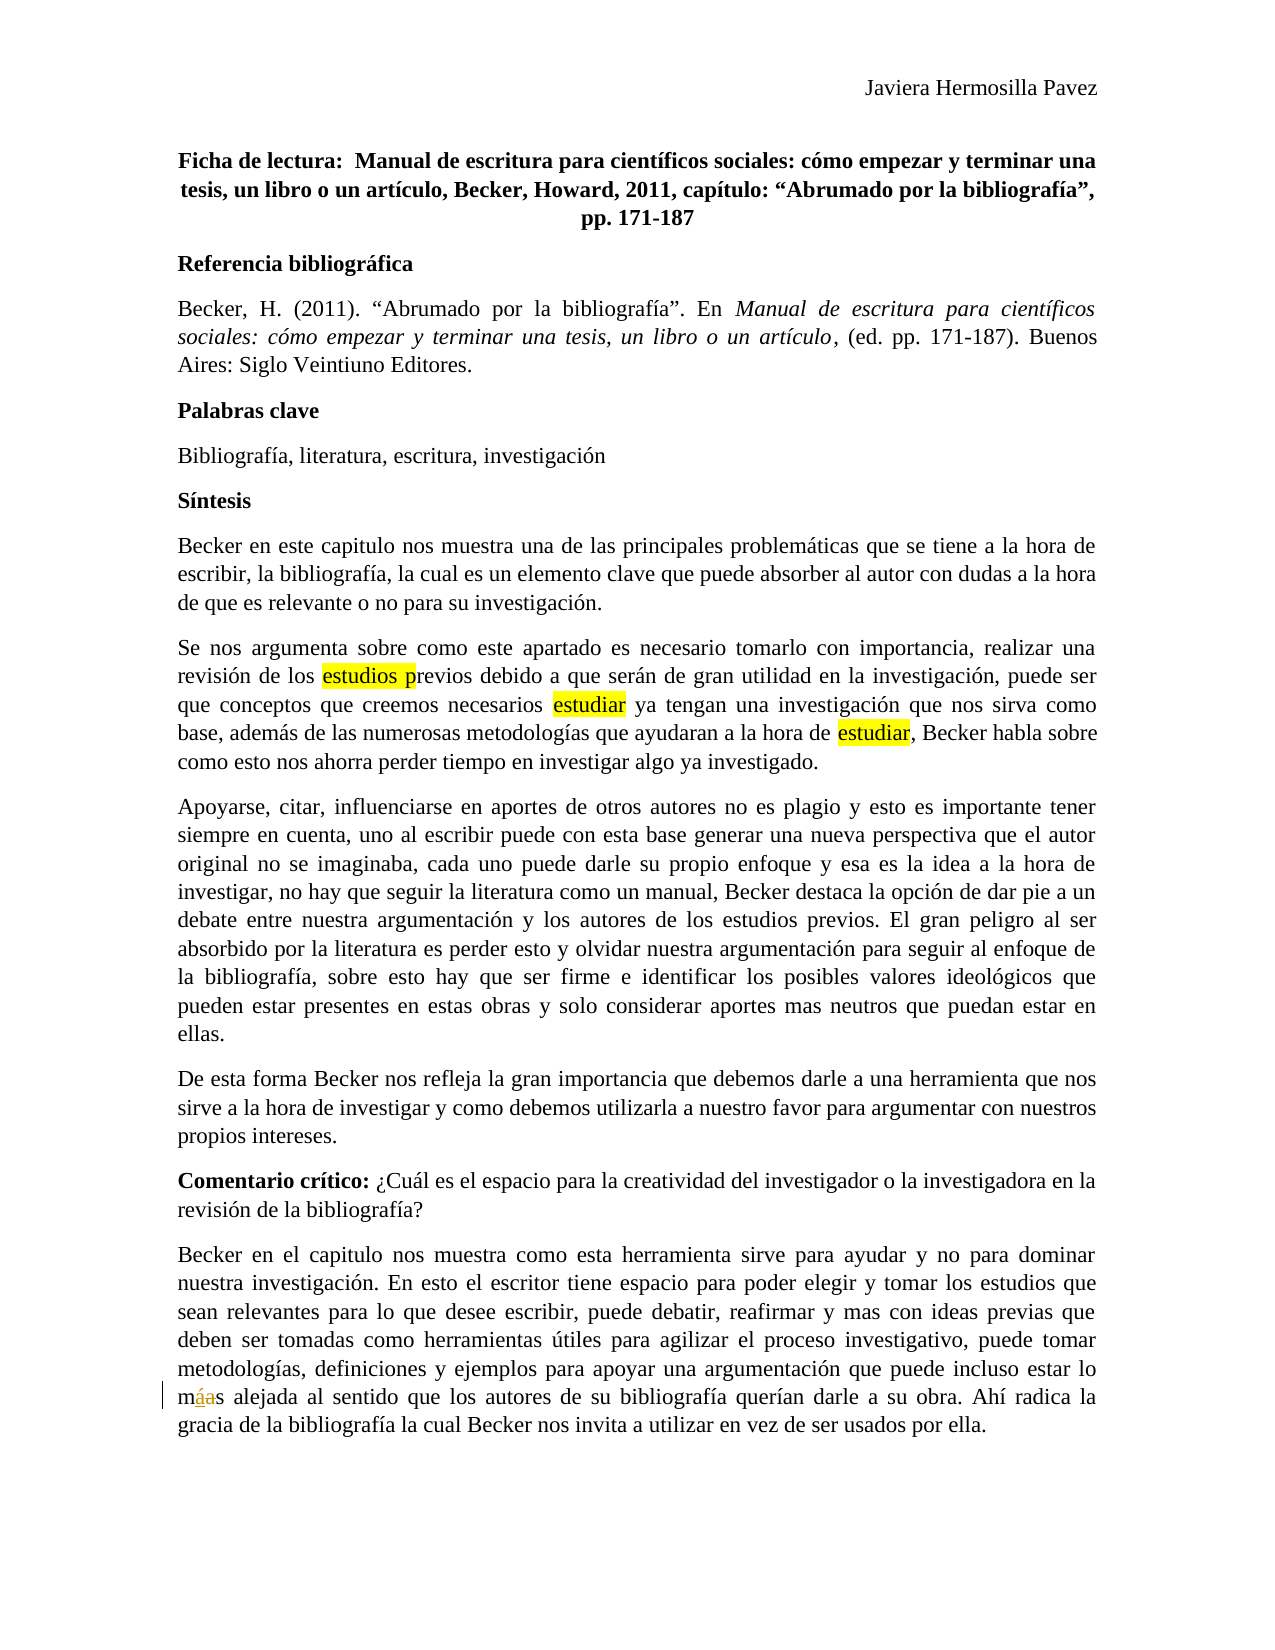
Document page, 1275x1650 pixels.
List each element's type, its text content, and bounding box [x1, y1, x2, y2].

text Se nos argumenta sobre como este apartado es necesario tomarlo con importancia, realizar una revisión de los estudios previos debido a que serán de gran utilidad en la investigación, puede ser que conceptos que creemos necesarios estudiar ya tengan una investigación que nos sirva como base, además de las numerosas metodologías que ayudaran a la hora de estudiar, Becker habla sobre como esto nos ahorra perder tiempo en investigar algo ya investigado. [177, 634, 1098, 774]
text Becker, H. (2011). “Abrumado por la bibliografía”. En Manual de escritura para científicos sociales: cómo empezar y terminar una tesis, un libro o un artículo, (ed. pp. 171-187). Buenos Aires: Siglo Veintiuno Editores. [177, 295, 1098, 378]
text Comentario crítico: ¿Cuál es el espacio para la creatividad del investigador o la investigadora en la revisión de la bibliografía? [177, 1167, 1098, 1222]
text Ficha de lectura: Manual de escritura para científicos sociales: cómo empezar y terminar una tesis, un libro o un artículo, Becker, Howard, 2011, capítulo: “Abrumado por la bibliografía”, pp. 171-187 [177, 148, 1098, 231]
text Becker en este capitulo nos muestra una de las principales problemáticas que se tiene a la hora de escribir, la bibliografía, la cual es un elemento clave que puede absorber al autor con dudas a la hora de que es relevante o no para su investigación. [177, 532, 1098, 615]
text Becker en el capitulo nos muestra como esta herramienta sirve para ayudar y no para dominar nuestra investigación. En esto el escritor tiene espacio para poder elegir y tomar los estudios que sean relevantes para lo que desee escribir, puede debatir, reafirmar y mas con ideas previas que deben ser tomadas como herramientas útiles para agilizar el proceso investigativo, puede tomar metodologías, definiciones y ejemplos para apoyar una argumentación que puede incluso estar lo ms alejada al sentido que los autores de su bibliografía querían darle a su obra. Ahí radica la gracia de la bibliografía la cual Becker nos invita a utilizar en vez de ser usados por ella. [177, 1241, 1098, 1438]
text Bibliografía, literatura, escritura, investigación [177, 442, 1098, 468]
text Síntesis [177, 487, 1098, 513]
text Referencia bibliográfica [177, 249, 1098, 276]
text Apoyarse, citar, influenciarse en aportes de otros autores no es plagio y esto es importante tener siempre en cuenta, uno al escribir puede con esta base generar una nueva perspectiva que el autor original no se imaginaba, cada uno puede darle su propio enfoque y esa es la idea a la hora de investigar, no hay que seguir la literatura como un manual, Becker destaca la opción de dar pie a un debate entre nuestra argumentación y los autores de los estudios previos. El gran peligro al ser absorbido por la literatura es perder esto y olvidar nuestra argumentación para seguir al enfoque de la bibliografía, sobre esto hay que ser firme e identificar los posibles valores ideológicos que pueden estar presentes en estas obras y solo considerar aportes mas neutros que puedan estar en ellas. [177, 793, 1098, 1047]
text De esta forma Becker nos refleja la gran importancia que debemos darle a una herramienta que nos sirve a la hora de investigar y como debemos utilizarla a nuestro favor para argumentar con nuestros propios intereses. [177, 1065, 1098, 1149]
text Palabras clave [177, 397, 1098, 423]
